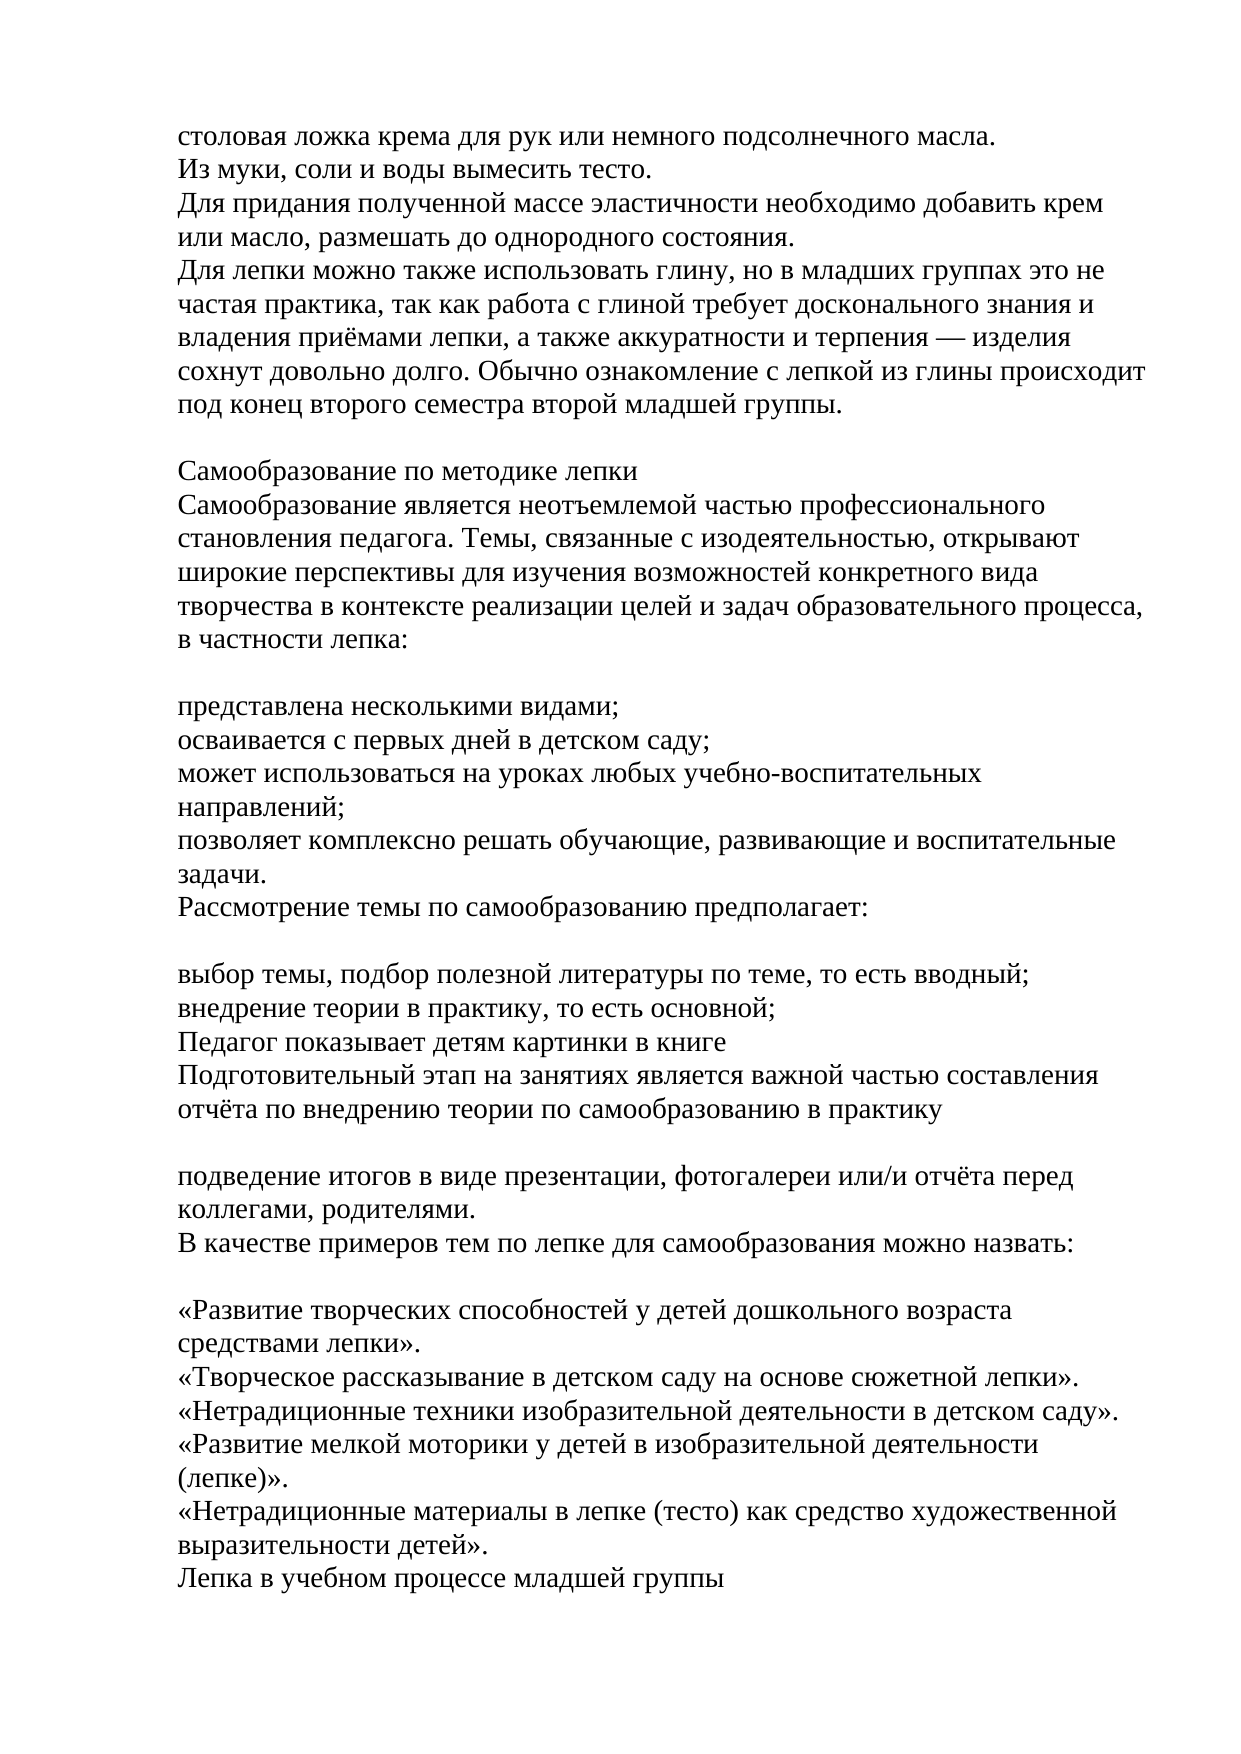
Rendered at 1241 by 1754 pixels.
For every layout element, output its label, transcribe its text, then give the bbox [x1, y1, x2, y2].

text представлена несколькими видами; [177, 688, 1152, 722]
text Подготовительный этап на занятиях является важной частью составления отчёта по внедрению теории по самообразованию в практику [177, 1057, 1152, 1124]
text «Творческое рассказывание в детском саду на основе сюжетной лепки». [177, 1359, 1152, 1393]
text Педагог показывает детям картинки в книге [177, 1024, 1152, 1057]
text внедрение теории в практику, то есть основной; [177, 990, 1152, 1024]
text осваивается с первых дней в детском саду; [177, 722, 1152, 755]
text может использоваться на уроках любых учебно-воспитательных направлений; [177, 755, 1152, 822]
text подведение итогов в виде презентации, фотогалереи или/и отчёта перед коллегами, родителями. [177, 1158, 1152, 1225]
text столовая ложка крема для рук или немного подсолнечного масла. [177, 118, 1152, 152]
text выбор темы, подбор полезной литературы по теме, то есть вводный; [177, 957, 1152, 990]
text В качестве примеров тем по лепке для самообразования можно назвать: [177, 1225, 1152, 1258]
text «Нетрадиционные техники изобразительной деятельности в детском саду». [177, 1393, 1152, 1426]
text «Развитие творческих способностей у детей дошкольного возраста средствами лепки». [177, 1292, 1152, 1359]
text «Развитие мелкой моторики у детей в изобразительной деятельности (лепке)». [177, 1426, 1152, 1493]
text Самообразование является неотъемлемой частью профессионального становления педагога. Темы, связанные с изодеятельностью, открывают широкие перспективы для изучения возможностей конкретного вида творчества в контексте реализации целей и задач образовательного процесса, в частности лепка: [177, 487, 1152, 655]
text «Нетрадиционные материалы в лепке (тесто) как средство художественной выразительности детей». [177, 1493, 1152, 1560]
text Из муки, соли и воды вымесить тесто. [177, 152, 1152, 185]
text Рассмотрение темы по самообразованию предполагает: [177, 889, 1152, 923]
text Самообразование по методике лепки [177, 453, 1152, 487]
text позволяет комплексно решать обучающие, развивающие и воспитательные задачи. [177, 822, 1152, 889]
text Для лепки можно также использовать глину, но в младших группах это не частая практика, так как работа с глиной требует досконального знания и владения приёмами лепки, а также аккуратности и терпения — изделия сохнут довольно долго. Обычно ознакомление с лепкой из глины происходит под конец второго семестра второй младшей группы. [177, 252, 1152, 420]
text Лепка в учебном процессе младшей группы [177, 1560, 1152, 1594]
text Для придания полученной массе эластичности необходимо добавить крем или масло, размешать до однородного состояния. [177, 185, 1152, 252]
